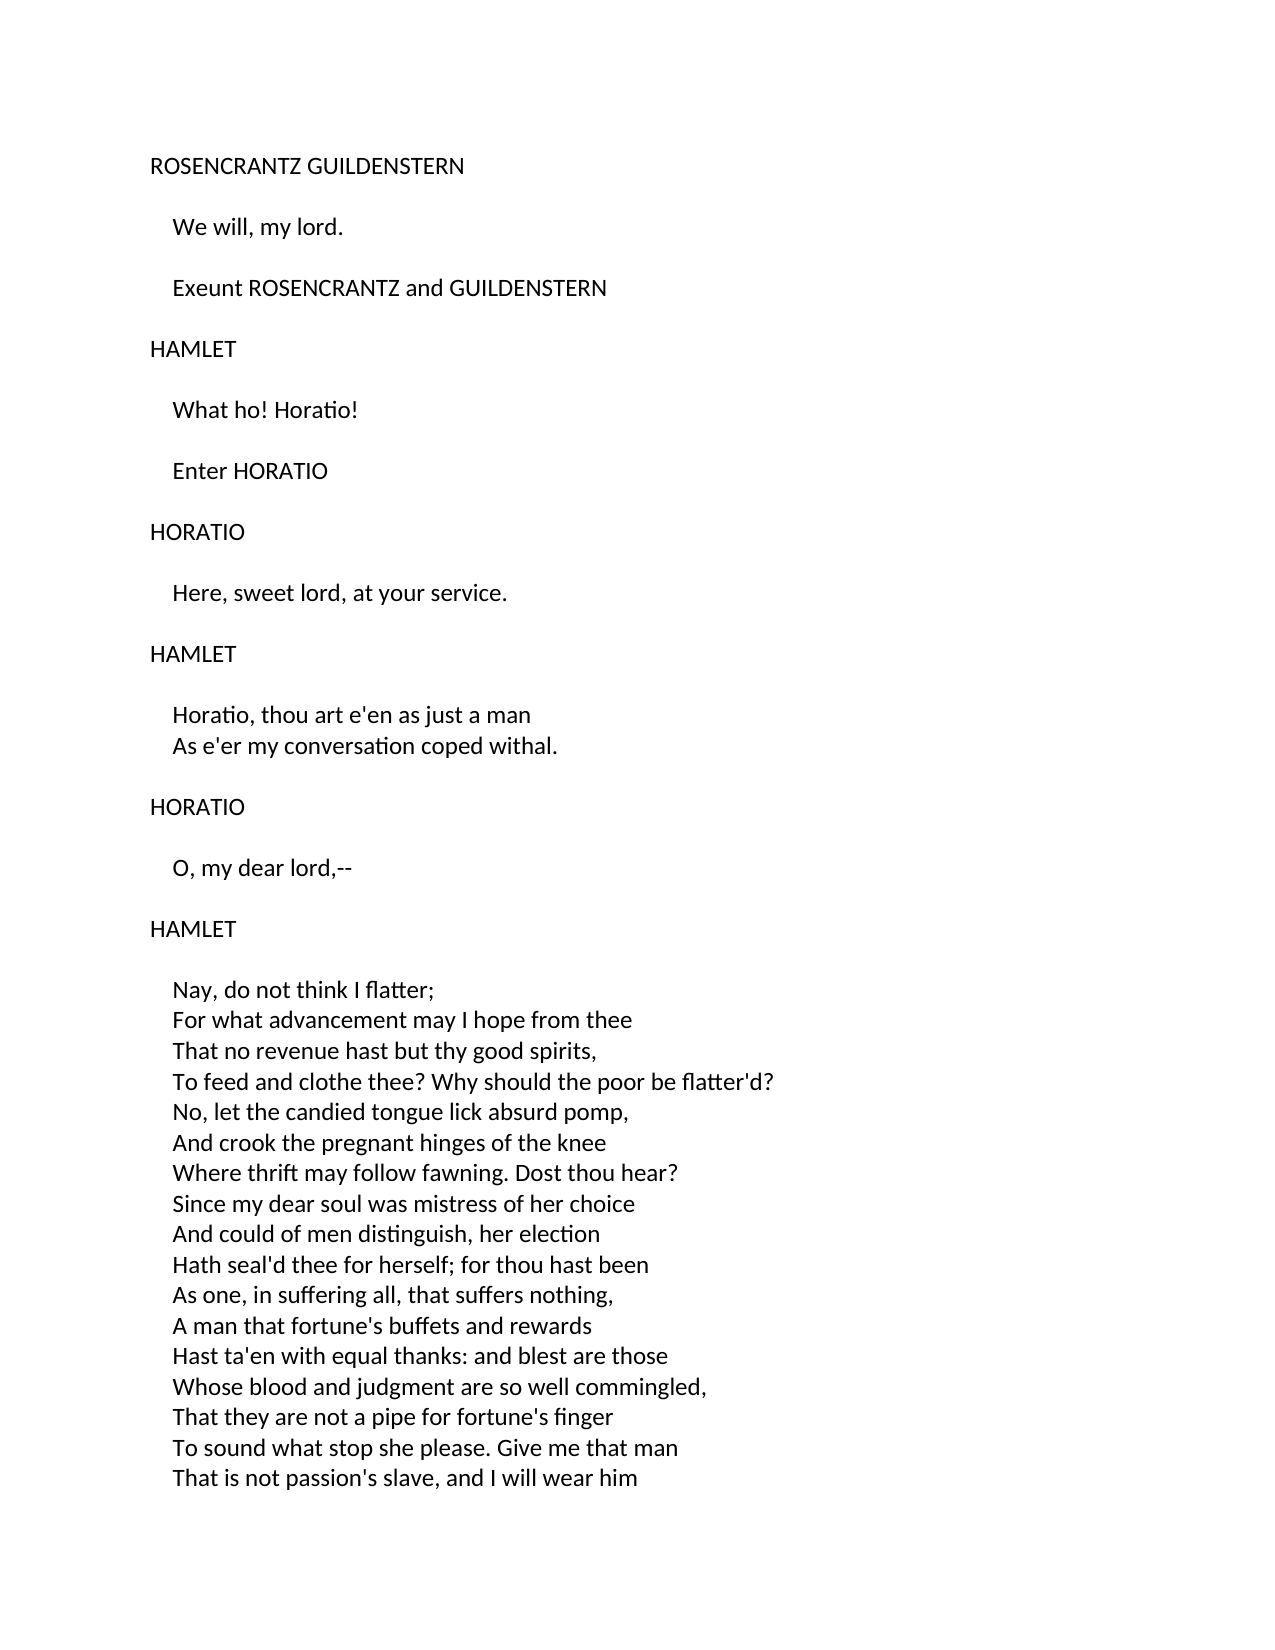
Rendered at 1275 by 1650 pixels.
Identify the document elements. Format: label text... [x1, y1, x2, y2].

text Nay, do not think I flatter; [150, 974, 1125, 1004]
text O, my dear lord,-- [150, 852, 1125, 882]
text What ho! Horatio! [150, 394, 1125, 425]
text That they are not a pipe for fortune's finger [150, 1401, 1125, 1432]
text Horatio, thou art e'en as just a man [150, 699, 1125, 730]
text As one, in suffering all, that suffers nothing, [150, 1279, 1125, 1310]
text HORATIO [150, 516, 1125, 547]
text A man that fortune's buffets and rewards [150, 1310, 1125, 1340]
text ROSENCRANTZ GUILDENSTERN [150, 150, 1125, 181]
text Hast ta'en with equal thanks: and blest are those [150, 1340, 1125, 1371]
text Where thrift may follow fawning. Dost thou hear? [150, 1157, 1125, 1188]
text We will, my lord. [150, 211, 1125, 242]
text For what advancement may I hope from thee [150, 1004, 1125, 1035]
text That no revenue hast but thy good spirits, [150, 1035, 1125, 1066]
text Enter HORATIO [150, 455, 1125, 486]
text Exeunt ROSENCRANTZ and GUILDENSTERN [150, 272, 1125, 303]
text HAMLET [150, 638, 1125, 669]
text Here, sweet lord, at your service. [150, 577, 1125, 608]
text To feed and clothe thee? Why should the poor be flatter'd? [150, 1066, 1125, 1096]
text To sound what stop she please. Give me that man [150, 1432, 1125, 1462]
text Whose blood and judgment are so well commingled, [150, 1371, 1125, 1401]
text HAMLET [150, 333, 1125, 364]
text As e'er my conversation coped withal. [150, 730, 1125, 760]
text HAMLET [150, 913, 1125, 943]
text That is not passion's slave, and I will wear him [150, 1462, 1125, 1493]
text And crook the pregnant hinges of the knee [150, 1127, 1125, 1157]
text HORATIO [150, 791, 1125, 821]
text And could of men distinguish, her election [150, 1218, 1125, 1249]
text No, let the candied tongue lick absurd pomp, [150, 1096, 1125, 1127]
text Since my dear soul was mistress of her choice [150, 1188, 1125, 1218]
text Hath seal'd thee for herself; for thou hast been [150, 1249, 1125, 1279]
